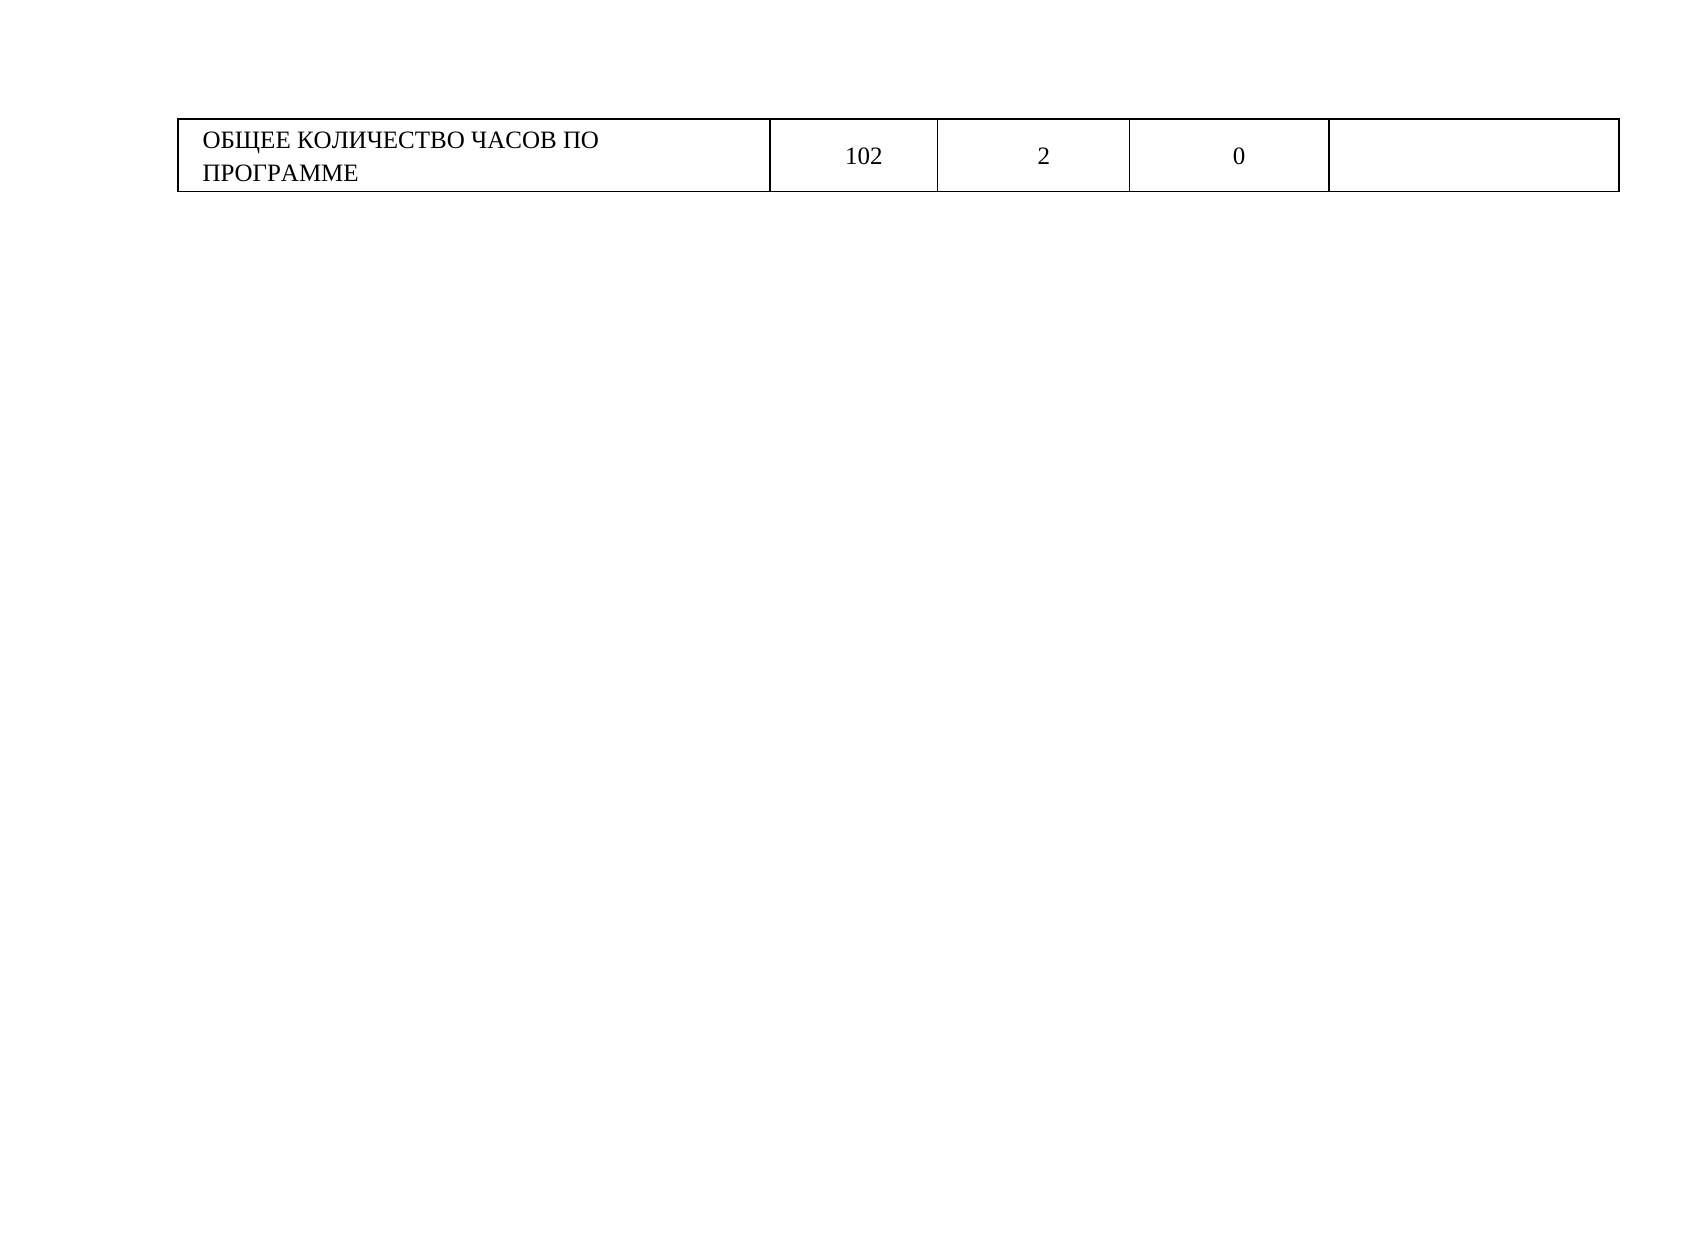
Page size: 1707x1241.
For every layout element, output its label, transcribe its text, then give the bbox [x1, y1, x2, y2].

table_cell 2 [938, 120, 1129, 191]
table_cell 102 [771, 120, 937, 191]
table_cell ОБЩЕЕ КОЛИЧЕСТВО ЧАСОВ ПО ПРОГРАММЕ [179, 120, 769, 191]
table_cell 0 [1130, 120, 1328, 191]
table_cell [1330, 120, 1618, 191]
